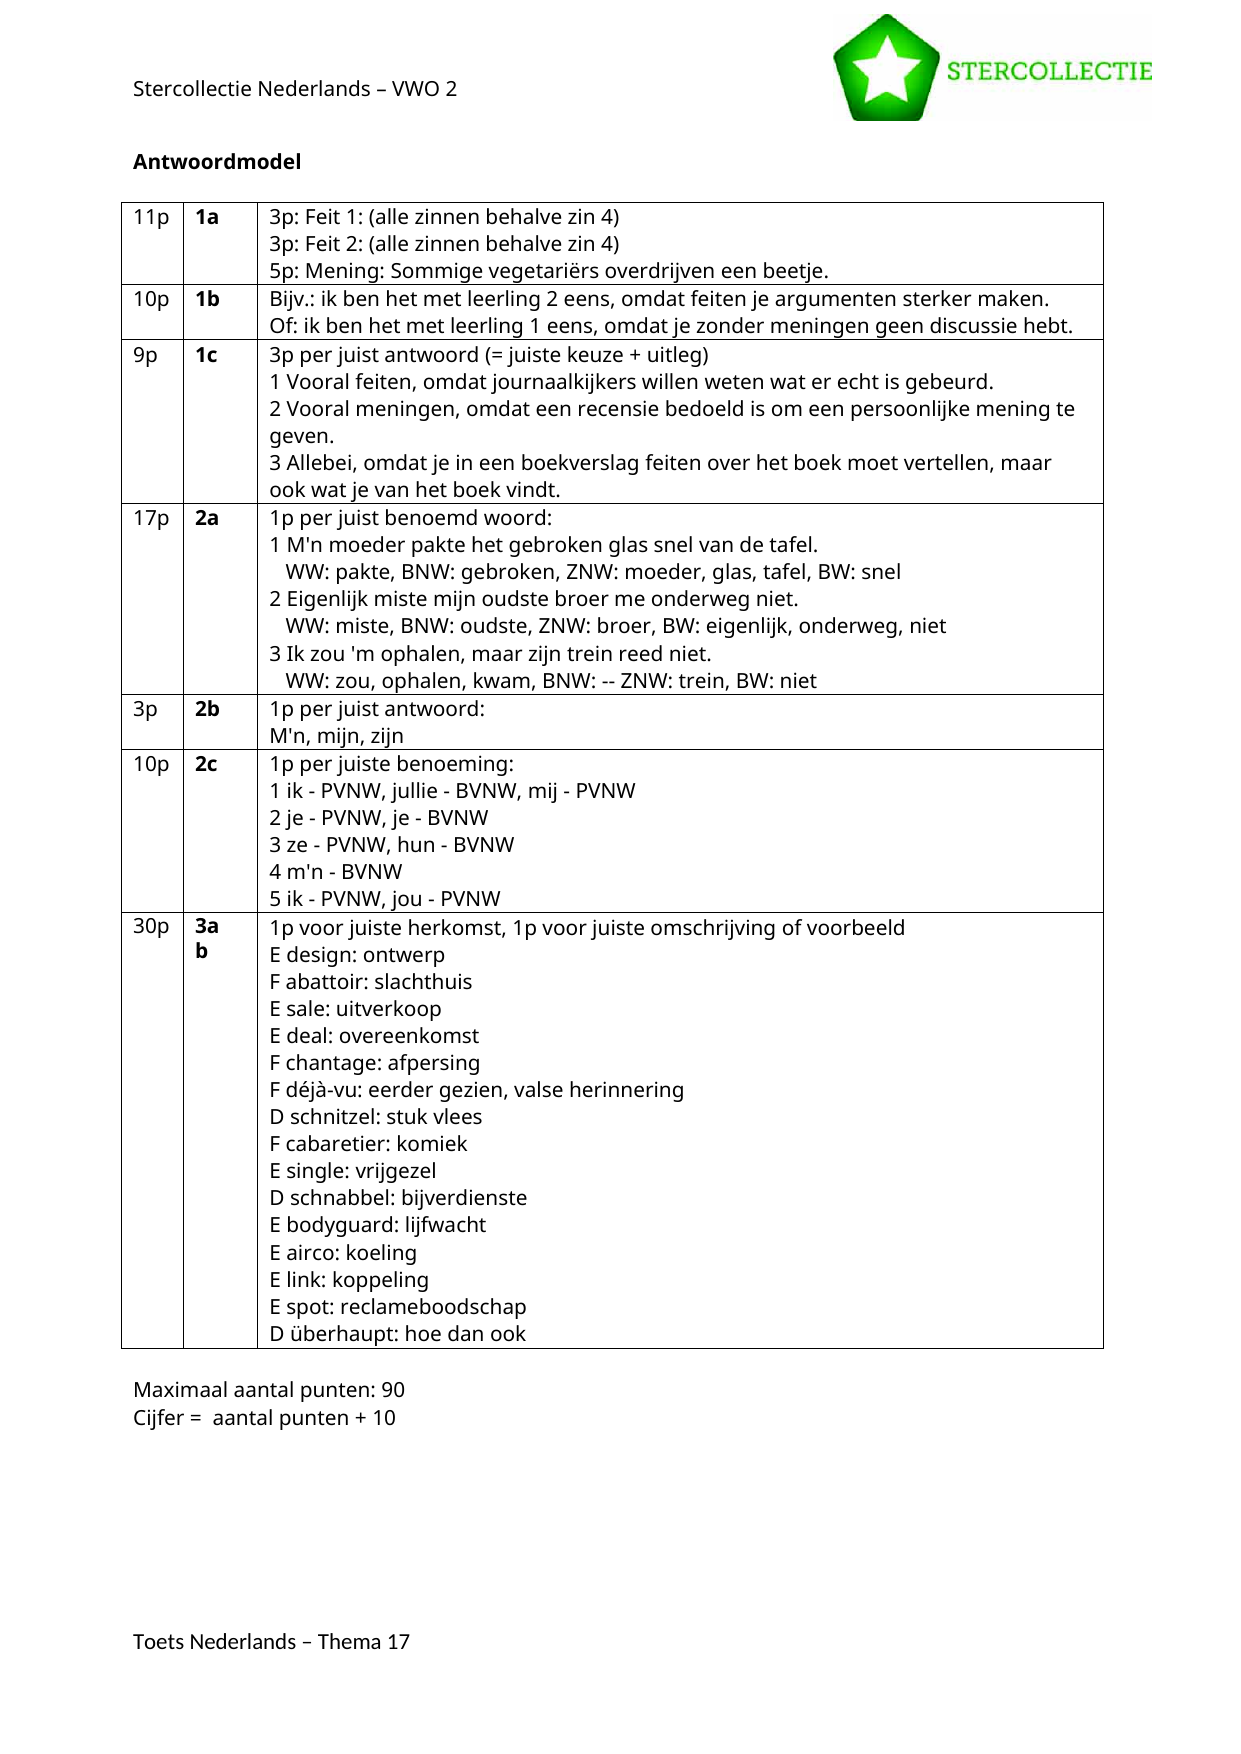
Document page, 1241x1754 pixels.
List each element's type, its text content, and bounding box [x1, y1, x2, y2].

table_cell 3p [122, 695, 183, 749]
table_cell 1p per juist antwoord: M'n, mijn, zijn [258, 695, 1103, 749]
table_cell 2b [184, 695, 257, 749]
table_header 11p [122, 203, 183, 284]
picture [833, 14, 1152, 121]
text Maximaal aantal punten: 90 [133, 1376, 1093, 1403]
table_cell 10p [122, 750, 183, 912]
table_header 3p: Feit 1: (alle zinnen behalve zin 4) 3p: Feit 2: (alle zinnen behalve zin 4) 5p: Mening: Sommige vegetariërs overdrijven een beetje. [258, 203, 1103, 284]
table_cell 1b [184, 285, 257, 339]
table_header 1a [184, 203, 257, 284]
table_cell 2a [184, 504, 257, 693]
table_cell 3a b [184, 913, 257, 1348]
table_cell 9p [122, 340, 183, 503]
table_cell 17p [122, 504, 183, 693]
table_cell 30p [122, 913, 183, 1348]
table_cell 2c [184, 750, 257, 912]
table_cell 1c [184, 340, 257, 503]
table_cell Bijv.: ik ben het met leerling 2 eens, omdat feiten je argumenten sterker maken. Of: ik ben het met leerling 1 eens, omdat je zonder meningen geen discussie hebt. [258, 285, 1103, 339]
text Antwoordmodel [133, 148, 1093, 175]
text Cijfer = aantal punten + 10 [133, 1403, 1093, 1430]
table_cell 1p voor juiste herkomst, 1p voor juiste omschrijving of voorbeeld E design: ontwerp F abattoir: slachthuis E sale: uitverkoop E deal: overeenkomst F chantage: afpersing F déjà-vu: eerder gezien, valse herinnering D schnitzel: stuk vlees F cabaretier: komiek E single: vrijgezel D schnabbel: bijverdienste E bodyguard: lijfwacht E airco: koeling E link: koppeling E spot: reclameboodschap D überhaupt: hoe dan ook [258, 913, 1103, 1348]
table_cell 3p per juist antwoord (= juiste keuze + uitleg) 1 Vooral feiten, omdat journaalkijkers willen weten wat er echt is gebeurd. 2 Vooral meningen, omdat een recensie bedoeld is om een persoonlijke mening te geven. 3 Allebei, omdat je in een boekverslag feiten over het boek moet vertellen, maar ook wat je van het boek vindt. [258, 340, 1103, 503]
table_cell 10p [122, 285, 183, 339]
table_cell 1p per juist benoemd woord: 1 M'n moeder pakte het gebroken glas snel van de tafel. WW: pakte, BNW: gebroken, ZNW: moeder, glas, tafel, BW: snel 2 Eigenlijk miste mijn oudste broer me onderweg niet. WW: miste, BNW: oudste, ZNW: broer, BW: eigenlijk, onderweg, niet 3 Ik zou 'm ophalen, maar zijn trein reed niet. WW: zou, ophalen, kwam, BNW: -- ZNW: trein, BW: niet [258, 504, 1103, 693]
table_cell 1p per juiste benoeming: 1 ik - PVNW, jullie - BVNW, mij - PVNW 2 je - PVNW, je - BVNW 3 ze - PVNW, hun - BVNW 4 m'n - BVNW 5 ik - PVNW, jou - PVNW [258, 750, 1103, 912]
